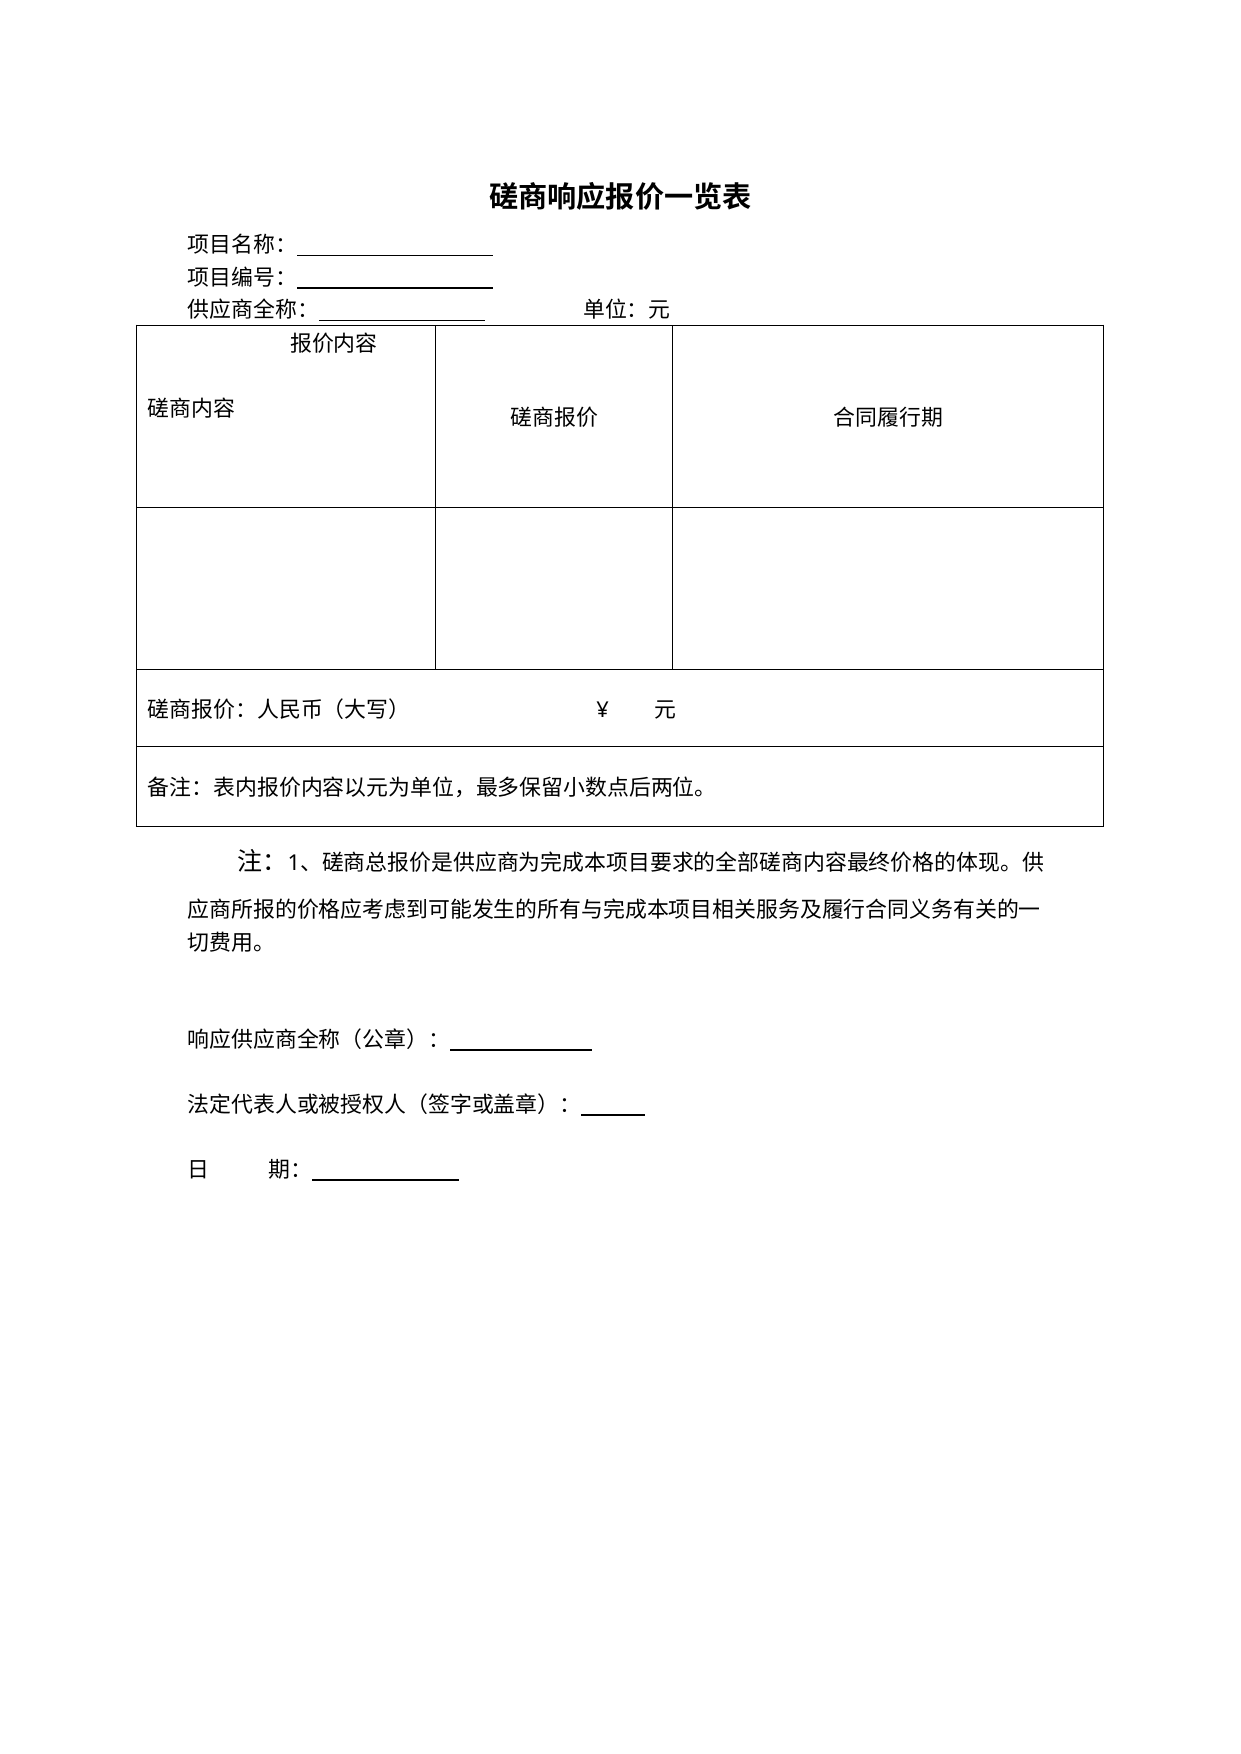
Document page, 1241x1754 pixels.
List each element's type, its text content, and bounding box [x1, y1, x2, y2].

text 响应供应商全称（公章）： [187, 1022, 1053, 1054]
table_cell [673, 508, 1103, 669]
text 项目编号： [187, 259, 1053, 292]
table_header 报价内容 磋商内容 [137, 326, 435, 507]
table_cell [436, 508, 672, 669]
text 项目名称： [187, 227, 1053, 259]
table_cell [137, 508, 435, 669]
text 日 期： [187, 1152, 1053, 1184]
text 磋商响应报价一览表 [187, 162, 1053, 227]
text 注：1、磋商总报价是供应商为完成本项目要求的全部磋商内容最终价格的体现。供应商所报的价格应考虑到可能发生的所有与完成本项目相关服务及履行合同义务有关的一切费用。 [187, 827, 1053, 957]
table_header 磋商报价 [436, 326, 672, 507]
table_cell 磋商报价：人民币（大写） ¥ 元 [137, 670, 1103, 746]
text 供应商全称： 单位：元 [187, 292, 1053, 324]
table_header 合同履行期 [673, 326, 1103, 507]
table_cell 备注：表内报价内容以元为单位，最多保留小数点后两位。 [137, 747, 1103, 826]
text 法定代表人或被授权人（签字或盖章）： [187, 1087, 1053, 1119]
